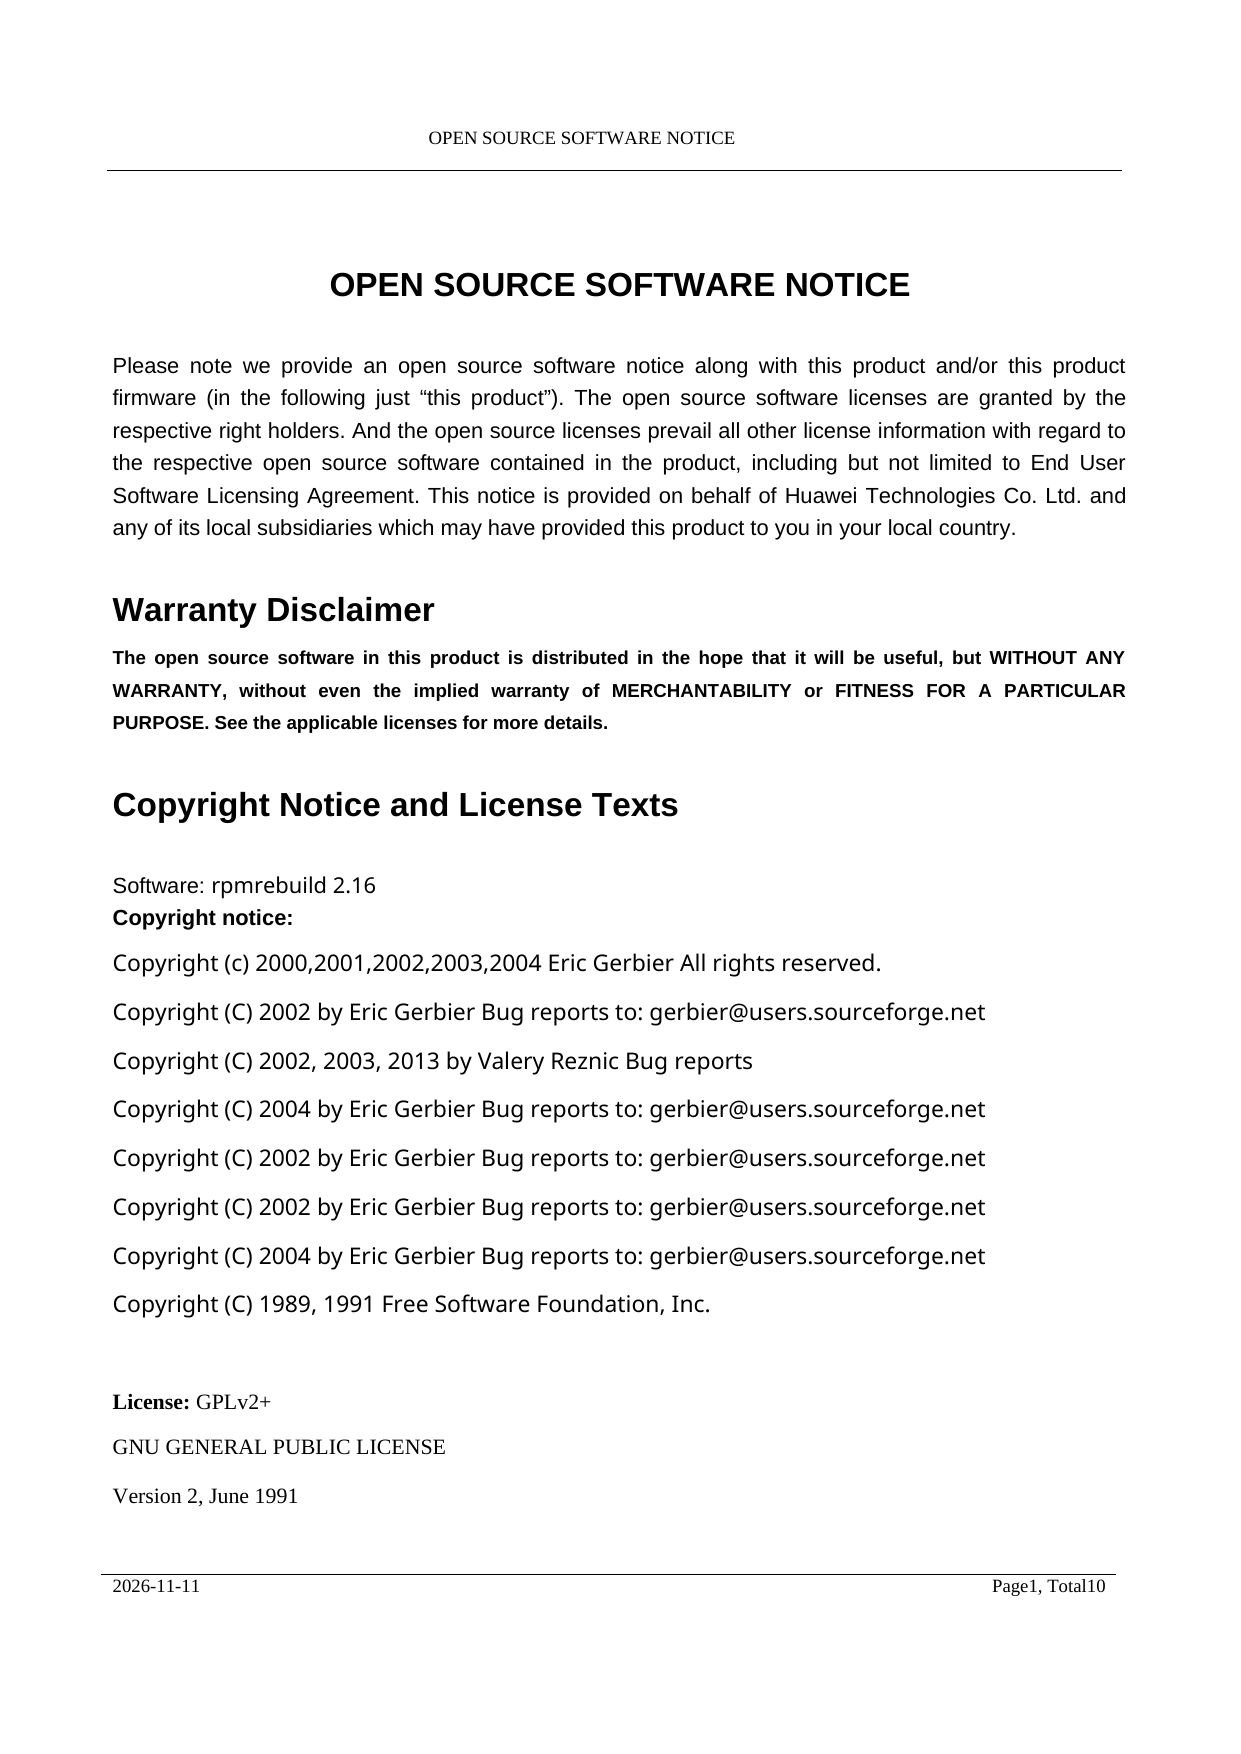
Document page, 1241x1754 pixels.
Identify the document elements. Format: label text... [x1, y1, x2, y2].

text The open source software in this product is distributed in the hope that it will be useful, but WITHOUT ANY WARRANTY, without even the implied warranty of MERCHANTABILITY or FITNESS FOR A PARTICULAR PURPOSE. See the applicable licenses for more details. [112, 641, 1128, 739]
text Warranty Disclaimer [112, 576, 1128, 641]
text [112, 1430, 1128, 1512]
text OPEN SOURCE SOFTWARE NOTICE [112, 251, 1128, 316]
text Copyright notice: [112, 901, 1128, 934]
text Copyright (c) 2000,2001,2002,2003,2004 Eric Gerbier All rights reserved. Copyright (C) 2002 by Eric Gerbier Bug reports to: gerbier@users.sourceforge.net Copyright (C) 2002, 2003, 2013 by Valery Reznic Bug reports Copyright (C) 2004 by Eric Gerbier Bug reports to: gerbier@users.sourceforge.net Copyright (C) 2002 by Eric Gerbier Bug reports to: gerbier@users.sourceforge.net Copyright (C) 2002 by Eric Gerbier Bug reports to: gerbier@users.sourceforge.net Copyright (C) 2004 by Eric Gerbier Bug reports to: gerbier@users.sourceforge.net Copyright (C) 1989, 1991 Free Software Foundation, Inc. [112, 947, 1128, 1369]
text Software: rpmrebuild 2.16 [112, 869, 1128, 901]
text Please note we provide an open source software notice along with this product and/or this product firmware (in the following just “this product”). The open source software licenses are granted by the respective right holders. And the open source licenses prevail all other license information with regard to the respective open source software contained in the product, including but not limited to End User Software Licensing Agreement. This notice is provided on behalf of Huawei Technologies Co. Ltd. and any of its local subsidiaries which may have provided this product to you in your local country. [112, 349, 1128, 544]
text License: GPLv2+ [112, 1385, 1128, 1418]
text Copyright Notice and License Texts [112, 771, 1128, 836]
